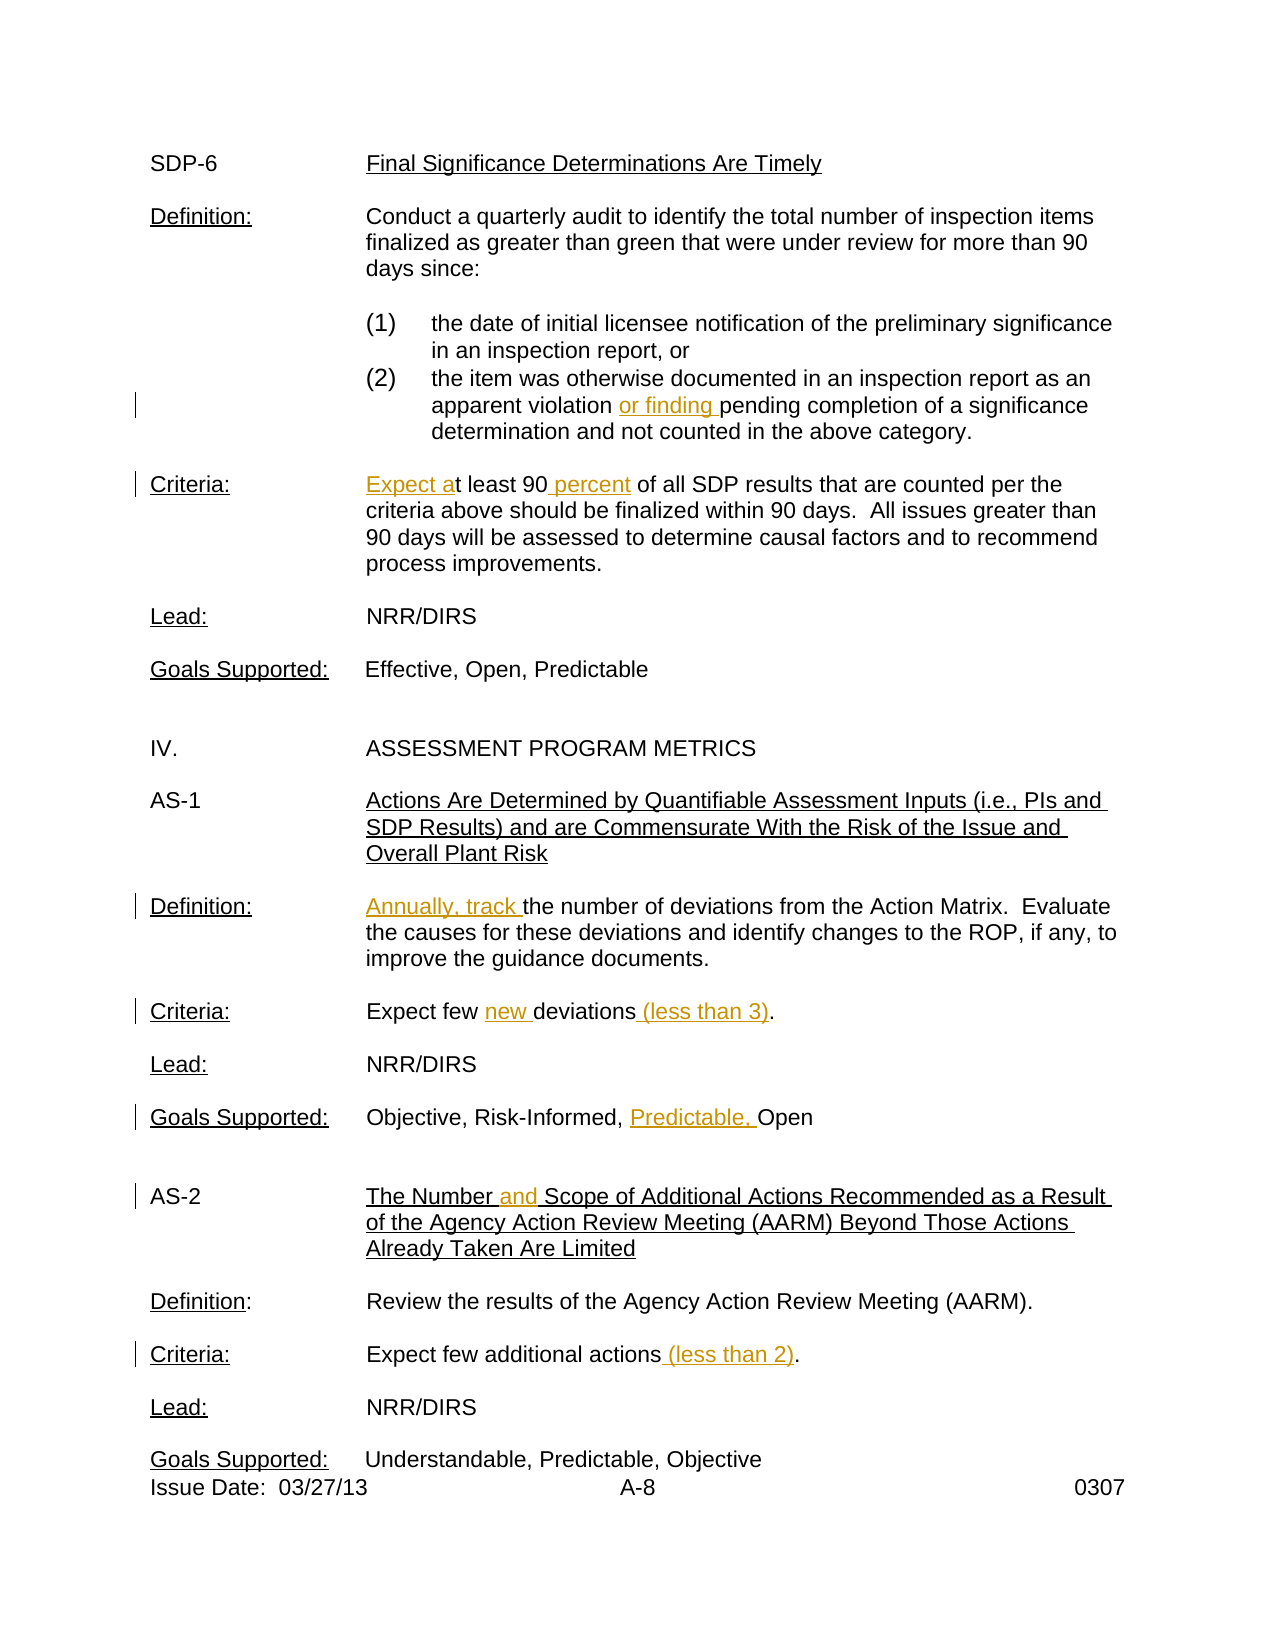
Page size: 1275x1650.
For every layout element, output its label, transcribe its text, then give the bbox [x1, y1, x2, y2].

text AS-1 Actions Are Determined by Quantifiable Assessment Inputs (i.e., PIs and SDP Results) and are Commensurate With the Risk of the Issue and Overall Plant Risk [150, 787, 1125, 866]
text Lead: NRR/DIRS [150, 1051, 1125, 1077]
text Goals Supported: Effective, Open, Predictable [150, 656, 1125, 682]
text Criteria: Expect few additional actions. [150, 1341, 1125, 1367]
text Criteria: Expect few deviations. [150, 998, 1125, 1024]
text AS-2 The Number Scope of Additional Actions Recommended as a Result of the Agency Action Review Meeting (AARM) Beyond Those Actions Already Taken Are Limited [150, 1183, 1125, 1262]
text Goals Supported: Objective, Risk-Informed, Open [150, 1103, 1125, 1130]
text Definition: the number of deviations from the Action Matrix. Evaluate the causes for these deviations and identify changes to the ROP, if any, to improve the guidance documents. [150, 893, 1125, 972]
text Goals Supported: Understandable, Predictable, Objective [150, 1446, 1125, 1472]
text Definition: Review the results of the Agency Action Review Meeting (AARM). [150, 1288, 1125, 1314]
text SDP-6 Final Significance Determinations Are Timely [150, 150, 1125, 176]
text Lead: NRR/DIRS [150, 603, 1125, 629]
list the date of initial licensee notification of the preliminary significance in an inspection report, or [366, 308, 1125, 363]
text Definition: Conduct a quarterly audit to identify the total number of inspection items finalized as greater than green that were under review for more than 90 days since: [150, 203, 1125, 282]
text Lead: NRR/DIRS [150, 1393, 1125, 1420]
text Criteria: t least 90 of all SDP results that are counted per the criteria above should be finalized within 90 days. All issues greater than 90 days will be assessed to determine causal factors and to recommend process improvements. [150, 471, 1125, 576]
list the item was otherwise documented in an inspection report as an apparent violation pending completion of a significance determination and not counted in the above category. [366, 363, 1125, 445]
text IV. ASSESSMENT PROGRAM METRICS [150, 734, 1125, 761]
